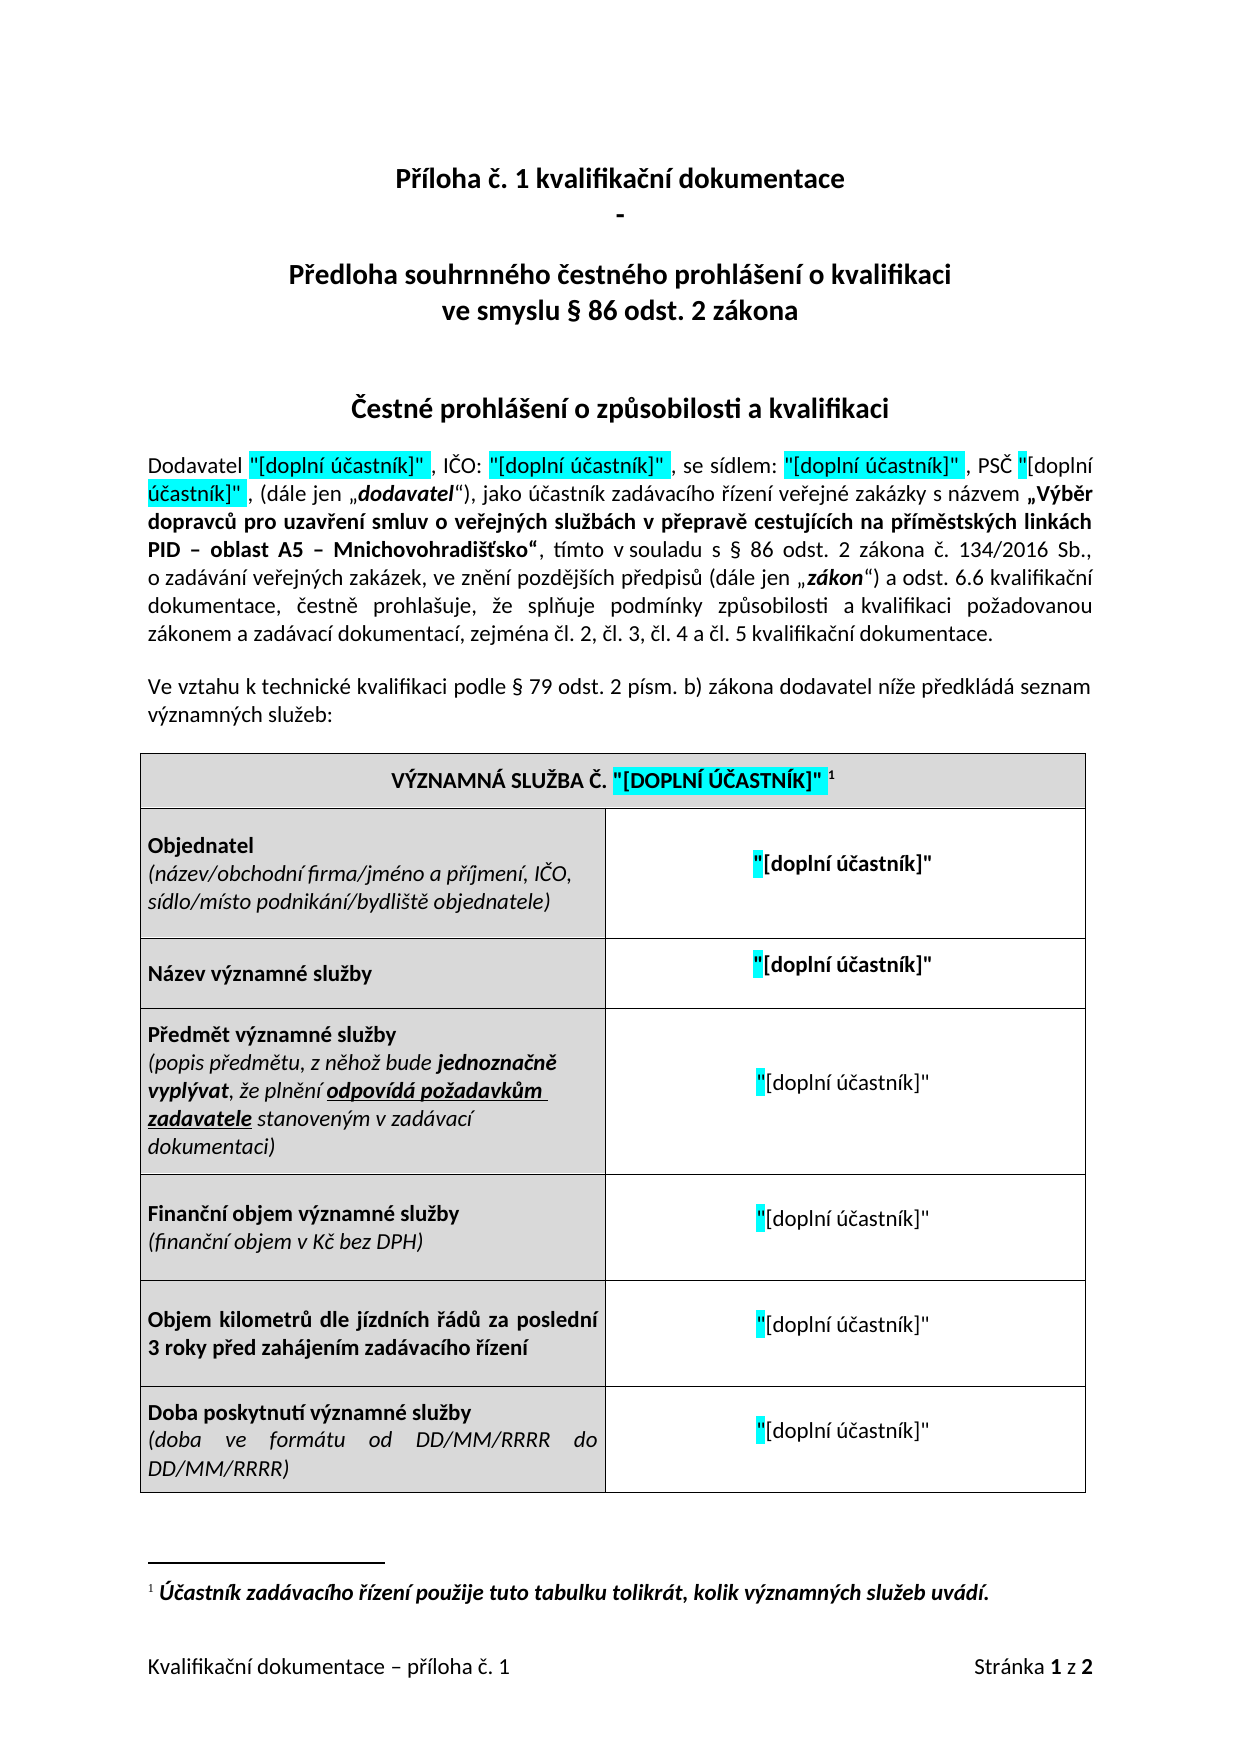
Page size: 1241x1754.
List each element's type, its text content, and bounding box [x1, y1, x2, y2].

text Předloha souhrnného čestného prohlášení o kvalifikaci ve smyslu § 86 odst. 2 zákona [148, 256, 1093, 328]
table_cell Objednatel (název/obchodní firma/jméno a příjmení, IČO, sídlo/místo podnikání/bydliště objednatele) [141, 809, 605, 937]
table_cell [606, 809, 1085, 937]
table_cell [606, 1387, 1085, 1492]
text Čestné prohlášení o způsobilosti a kvalifikaci [148, 390, 1093, 426]
table_header Významná služba č. [141, 754, 1085, 807]
table_cell Objem kilometrů dle jízdních řádů za poslední 3 roky před zahájením zadávacího řízení [141, 1281, 605, 1386]
text Příloha č. 1 kvalifikační dokumentace [148, 160, 1093, 196]
text Ve vztahu k technické kvalifikaci podle § 79 odst. 2 písm. b) zákona dodavatel níže předkládá seznam významných služeb: [148, 672, 1093, 728]
table_cell Finanční objem významné služby (finanční objem v Kč bez DPH) [141, 1175, 605, 1280]
text Dodavatel , IČO: , se sídlem: , PSČ , (dále jen „dodavatel“), jako účastník zadávacího řízení veřejné zakázky s názvem „Výběr dopravců pro uzavření smluv o veřejných službách v přepravě cestujících na příměstských linkách PID – oblast A5 – Mnichovohradišťsko“, tímto v souladu s § 86 odst. 2 zákona č. 134/2016 Sb., o zadávání veřejných zakázek, ve znění pozdějších předpisů (dále jen „zákon“) a odst. 6.6 kvalifikační dokumentace, čestně prohlašuje, že splňuje podmínky způsobilosti a kvalifikaci požadovanou zákonem a zadávací dokumentací, zejména čl. 2, čl. 3, čl. 4 a čl. 5 kvalifikační dokumentace. [148, 451, 1093, 647]
table_cell Předmět významné služby (popis předmětu, z něhož bude jednoznačně vyplývat, že plnění odpovídá požadavkům zadavatele stanoveným v zadávací dokumentaci) [141, 1009, 605, 1173]
text - [148, 196, 1093, 231]
table_cell [606, 1009, 1085, 1173]
table_cell [606, 939, 1085, 1008]
table_cell Název významné služby [141, 939, 605, 1008]
table_cell [606, 1281, 1085, 1386]
table_cell [606, 1175, 1085, 1280]
table_cell Doba poskytnutí významné služby (doba ve formátu od DD/MM/RRRR do DD/MM/RRRR) [141, 1387, 605, 1492]
